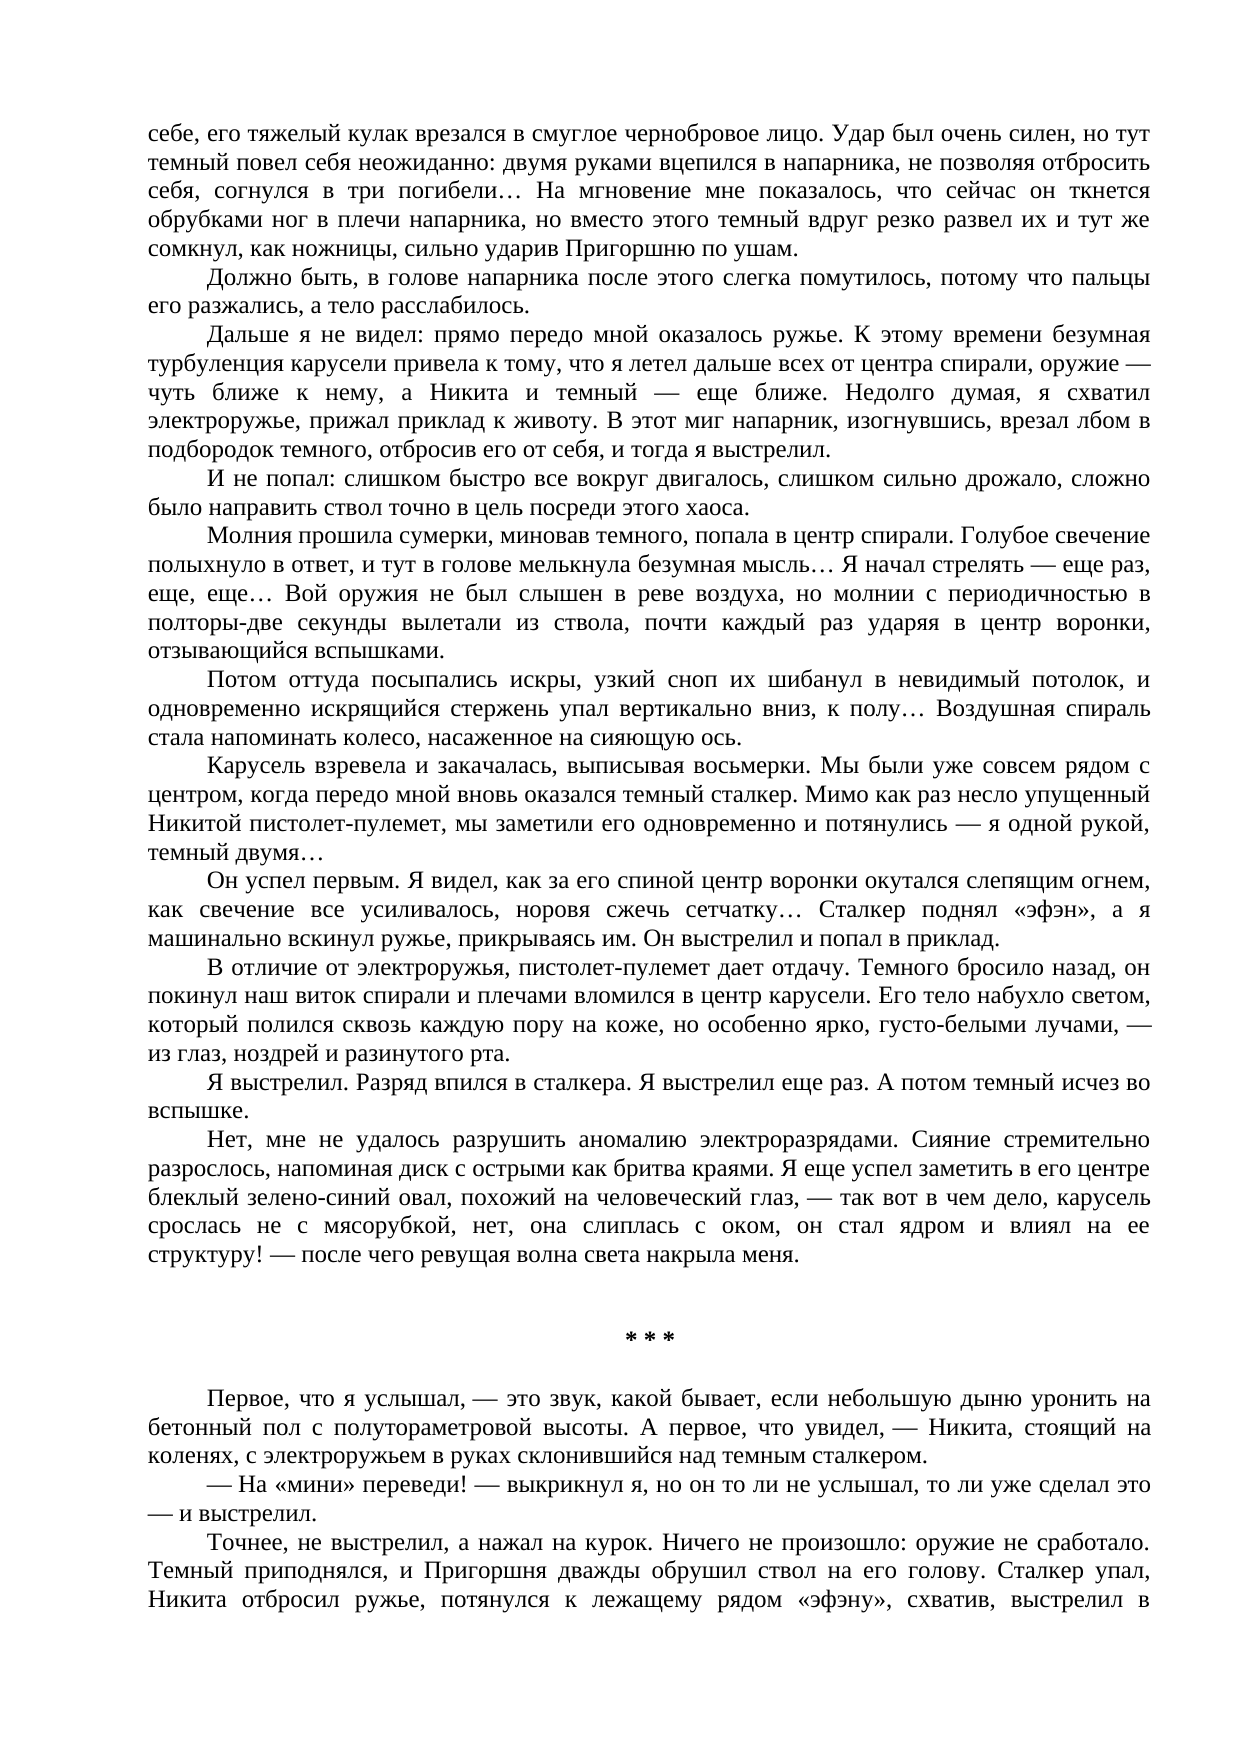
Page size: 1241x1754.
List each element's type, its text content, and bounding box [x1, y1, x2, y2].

text Карусель взревела и закачалась, выписывая восьмерки. Мы были уже совсем рядом с центром, когда передо мной вновь оказался темный сталкер. Мимо как раз несло упущенный Никитой пистолет-пулемет, мы заметили его одновременно и потянулись — я одной рукой, темный двумя… [148, 751, 1152, 866]
text Должно быть, в голове напарника после этого слегка помутилось, потому что пальцы его разжались, а тело расслабилось. [148, 262, 1152, 319]
text Молния прошила сумерки, миновав темного, попала в центр спирали. Голубое свечение полыхнуло в ответ, и тут в голове мелькнула безумная мысль… Я начал стрелять — еще раз, еще, еще… Вой оружия не был слышен в реве воздуха, но молнии с периодичностью в полторы-две секунды вылетали из ствола, почти каждый раз ударяя в центр воронки, отзывающийся вспышками. [148, 521, 1152, 664]
text Первое, что я услышал, — это звук, какой бывает, если небольшую дыню уронить на бетонный пол с полутораметровой высоты. А первое, что увидел, — Никита, стоящий на коленях, с электроружьем в руках склонившийся над темным сталкером. [148, 1383, 1152, 1469]
text И не попал: слишком быстро все вокруг двигалось, слишком сильно дрожало, сложно было направить ствол точно в цель посреди этого хаоса. [148, 463, 1152, 521]
text Нет, мне не удалось разрушить аномалию электроразрядами. Сияние стремительно разрослось, напоминая диск с острыми как бритва краями. Я еще успел заметить в его центре блеклый зелено-синий овал, похожий на человеческий глаз, — так вот в чем дело, карусель срослась не с мясорубкой, нет, она слиплась с оком, он стал ядром и влиял на ее структуру! — после чего ревущая волна света накрыла меня. [148, 1124, 1152, 1268]
text Дальше я не видел: прямо передо мной оказалось ружье. К этому времени безумная турбуленция карусели привела к тому, что я летел дальше всех от центра спирали, оружие — чуть ближе к нему, а Никита и темный — еще ближе. Недолго думая, я схватил электроружье, прижал приклад к животу. В этот миг напарник, изогнувшись, врезал лбом в подбородок темного, отбросив его от себя, и тогда я выстрелил. [148, 319, 1152, 463]
text Потом оттуда посыпались искры, узкий сноп их шибанул в невидимый потолок, и одновременно искрящийся стержень упал вертикально вниз, к полу… Воздушная спираль стала напоминать колесо, насаженное на сияющую ось. [148, 664, 1152, 751]
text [148, 1527, 1152, 1613]
subtitle * * * [148, 1326, 1152, 1354]
text В отличие от электроружья, пистолет-пулемет дает отдачу. Темного бросило назад, он покинул наш виток спирали и плечами вломился в центр карусели. Его тело набухло светом, который полился сквозь каждую пору на коже, но особенно ярко, густо-белыми лучами, — из глаз, ноздрей и разинутого рта. [148, 952, 1152, 1067]
text Он успел первым. Я видел, как за его спиной центр воронки окутался слепящим огнем, как свечение все усиливалось, норовя сжечь сетчатку… Сталкер поднял «эфэн», а я машинально вскинул ружье, прикрываясь им. Он выстрелил и попал в приклад. [148, 866, 1152, 952]
text Я выстрелил. Разряд впился в сталкера. Я выстрелил еще раз. А потом темный исчез во вспышке. [148, 1067, 1152, 1124]
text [148, 118, 1152, 262]
text — На «мини» переведи! — выкрикнул я, но он то ли не услышал, то ли уже сделал это — и выстрелил. [148, 1469, 1152, 1527]
